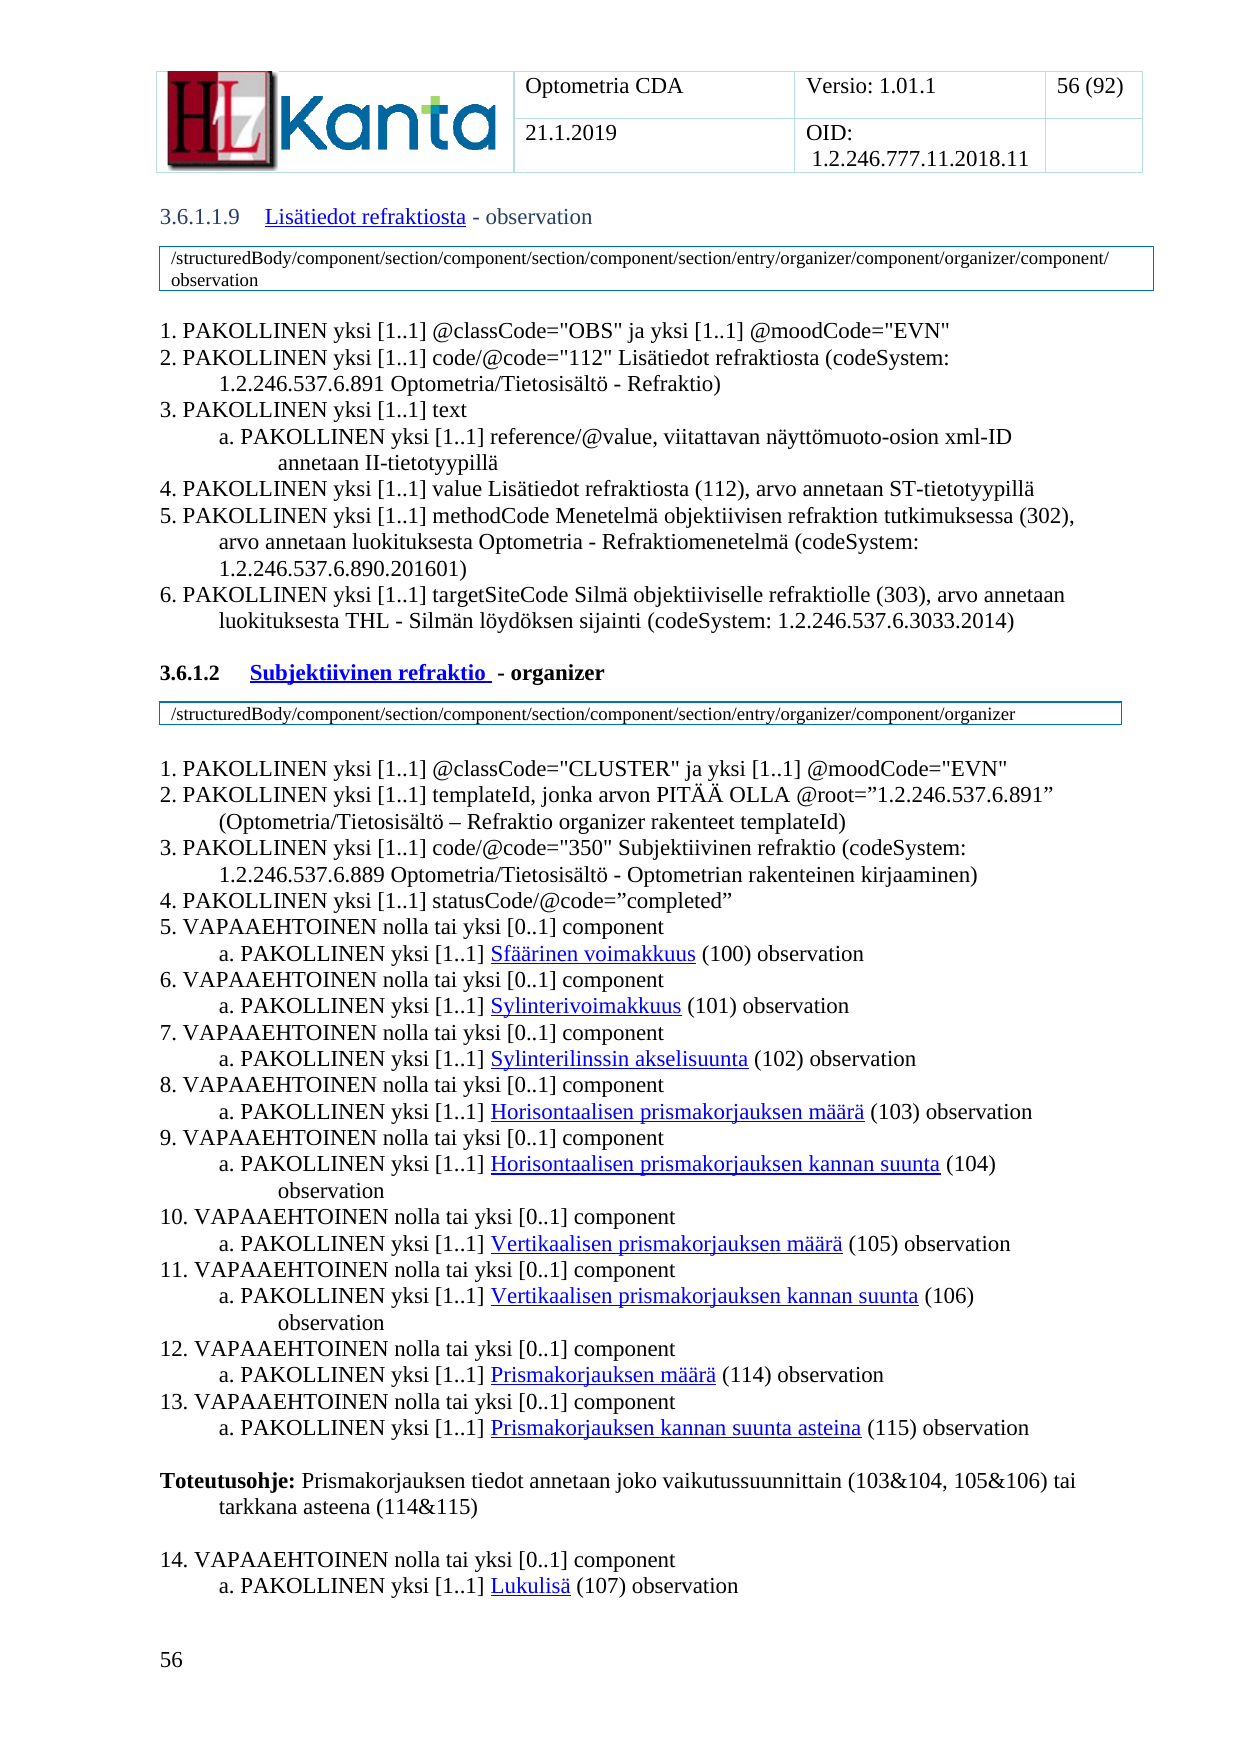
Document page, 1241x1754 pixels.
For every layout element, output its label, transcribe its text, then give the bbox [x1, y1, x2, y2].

text a. PAKOLLINEN yksi [1..1] Horisontaalisen prismakorjauksen määrä (103) observation [218, 1098, 1081, 1124]
text a. PAKOLLINEN yksi [1..1] Vertikaalisen prismakorjauksen määrä (105) observation [218, 1229, 1081, 1256]
text 10. VAPAAEHTOINEN nolla tai yksi [0..1] component [159, 1203, 1081, 1229]
picture [167, 71, 279, 171]
text 6. VAPAAEHTOINEN nolla tai yksi [0..1] component [159, 966, 1081, 992]
picture [281, 96, 496, 150]
table_header /structuredBody/component/section/component/section/component/section/entry/organizer/component/organizer/component/observation [160, 247, 1153, 290]
text a. PAKOLLINEN yksi [1..1] Prismakorjauksen määrä (114) observation [218, 1361, 1081, 1388]
text 3. PAKOLLINEN yksi [1..1] code/@code="350" Subjektiivinen refraktio (codeSystem: 1.2.246.537.6.889 Optometria/Tietosisältö - Optometrian rakenteinen kirjaaminen) [159, 834, 1081, 887]
text a. PAKOLLINEN yksi [1..1] reference/@value, viitattavan näyttömuoto-osion xml-ID annetaan II-tietotyypillä [218, 423, 1081, 476]
text 1. PAKOLLINEN yksi [1..1] @classCode="OBS" ja yksi [1..1] @moodCode="EVN" [159, 317, 1081, 344]
text 9. VAPAAEHTOINEN nolla tai yksi [0..1] component [159, 1124, 1081, 1151]
text 7. VAPAAEHTOINEN nolla tai yksi [0..1] component [159, 1019, 1081, 1045]
text a. PAKOLLINEN yksi [1..1] Prismakorjauksen kannan suunta asteina (115) observation [218, 1414, 1081, 1440]
text 5. VAPAAEHTOINEN nolla tai yksi [0..1] component [159, 913, 1081, 940]
text 11. VAPAAEHTOINEN nolla tai yksi [0..1] component [159, 1256, 1081, 1282]
text 13. VAPAAEHTOINEN nolla tai yksi [0..1] component [159, 1388, 1081, 1414]
table_header /structuredBody/component/section/component/section/component/section/entry/organizer/component/organizer [160, 703, 1121, 724]
text a. PAKOLLINEN yksi [1..1] Sylinterivoimakkuus (101) observation [218, 992, 1081, 1019]
text 14. VAPAAEHTOINEN nolla tai yksi [0..1] component [159, 1546, 1081, 1572]
text a. PAKOLLINEN yksi [1..1] Lukulisä (107) observation [218, 1572, 1081, 1598]
text 2. PAKOLLINEN yksi [1..1] templateId, jonka arvon PITÄÄ OLLA @root=”1.2.246.537.6.891” (Optometria/Tietosisältö – Refraktio organizer rakenteet templateId) [159, 782, 1081, 834]
text a. PAKOLLINEN yksi [1..1] Sylinterilinssin akselisuunta (102) observation [218, 1045, 1081, 1071]
text 3. PAKOLLINEN yksi [1..1] text [159, 396, 1081, 423]
text 12. VAPAAEHTOINEN nolla tai yksi [0..1] component [159, 1335, 1081, 1361]
text 8. VAPAAEHTOINEN nolla tai yksi [0..1] component [159, 1071, 1081, 1098]
text 1. PAKOLLINEN yksi [1..1] @classCode="CLUSTER" ja yksi [1..1] @moodCode="EVN" [159, 755, 1081, 782]
text 4. PAKOLLINEN yksi [1..1] value Lisätiedot refraktiosta (112), arvo annetaan ST-tietotyypillä [159, 476, 1081, 502]
subtitle Lisätiedot refraktiosta - observation [159, 203, 1081, 229]
text 2. PAKOLLINEN yksi [1..1] code/@code="112" Lisätiedot refraktiosta (codeSystem: 1.2.246.537.6.891 Optometria/Tietosisältö - Refraktio) [159, 344, 1081, 396]
text a. PAKOLLINEN yksi [1..1] Vertikaalisen prismakorjauksen kannan suunta (106) observation [218, 1282, 1081, 1335]
text a. PAKOLLINEN yksi [1..1] Sfäärinen voimakkuus (100) observation [218, 940, 1081, 966]
subtitle Subjektiivinen refraktio - organizer [159, 659, 1081, 685]
text Toteutusohje: Prismakorjauksen tiedot annetaan joko vaikutussuunnittain (103&104, 105&106) tai tarkkana asteena (114&115) [159, 1467, 1081, 1519]
text 6. PAKOLLINEN yksi [1..1] targetSiteCode Silmä objektiiviselle refraktiolle (303), arvo annetaan luokituksesta THL - Silmän löydöksen sijainti (codeSystem: 1.2.246.537.6.3033.2014) [159, 581, 1081, 634]
text 4. PAKOLLINEN yksi [1..1] statusCode/@code=”completed” [159, 887, 1081, 913]
text a. PAKOLLINEN yksi [1..1] Horisontaalisen prismakorjauksen kannan suunta (104) observation [218, 1151, 1081, 1203]
